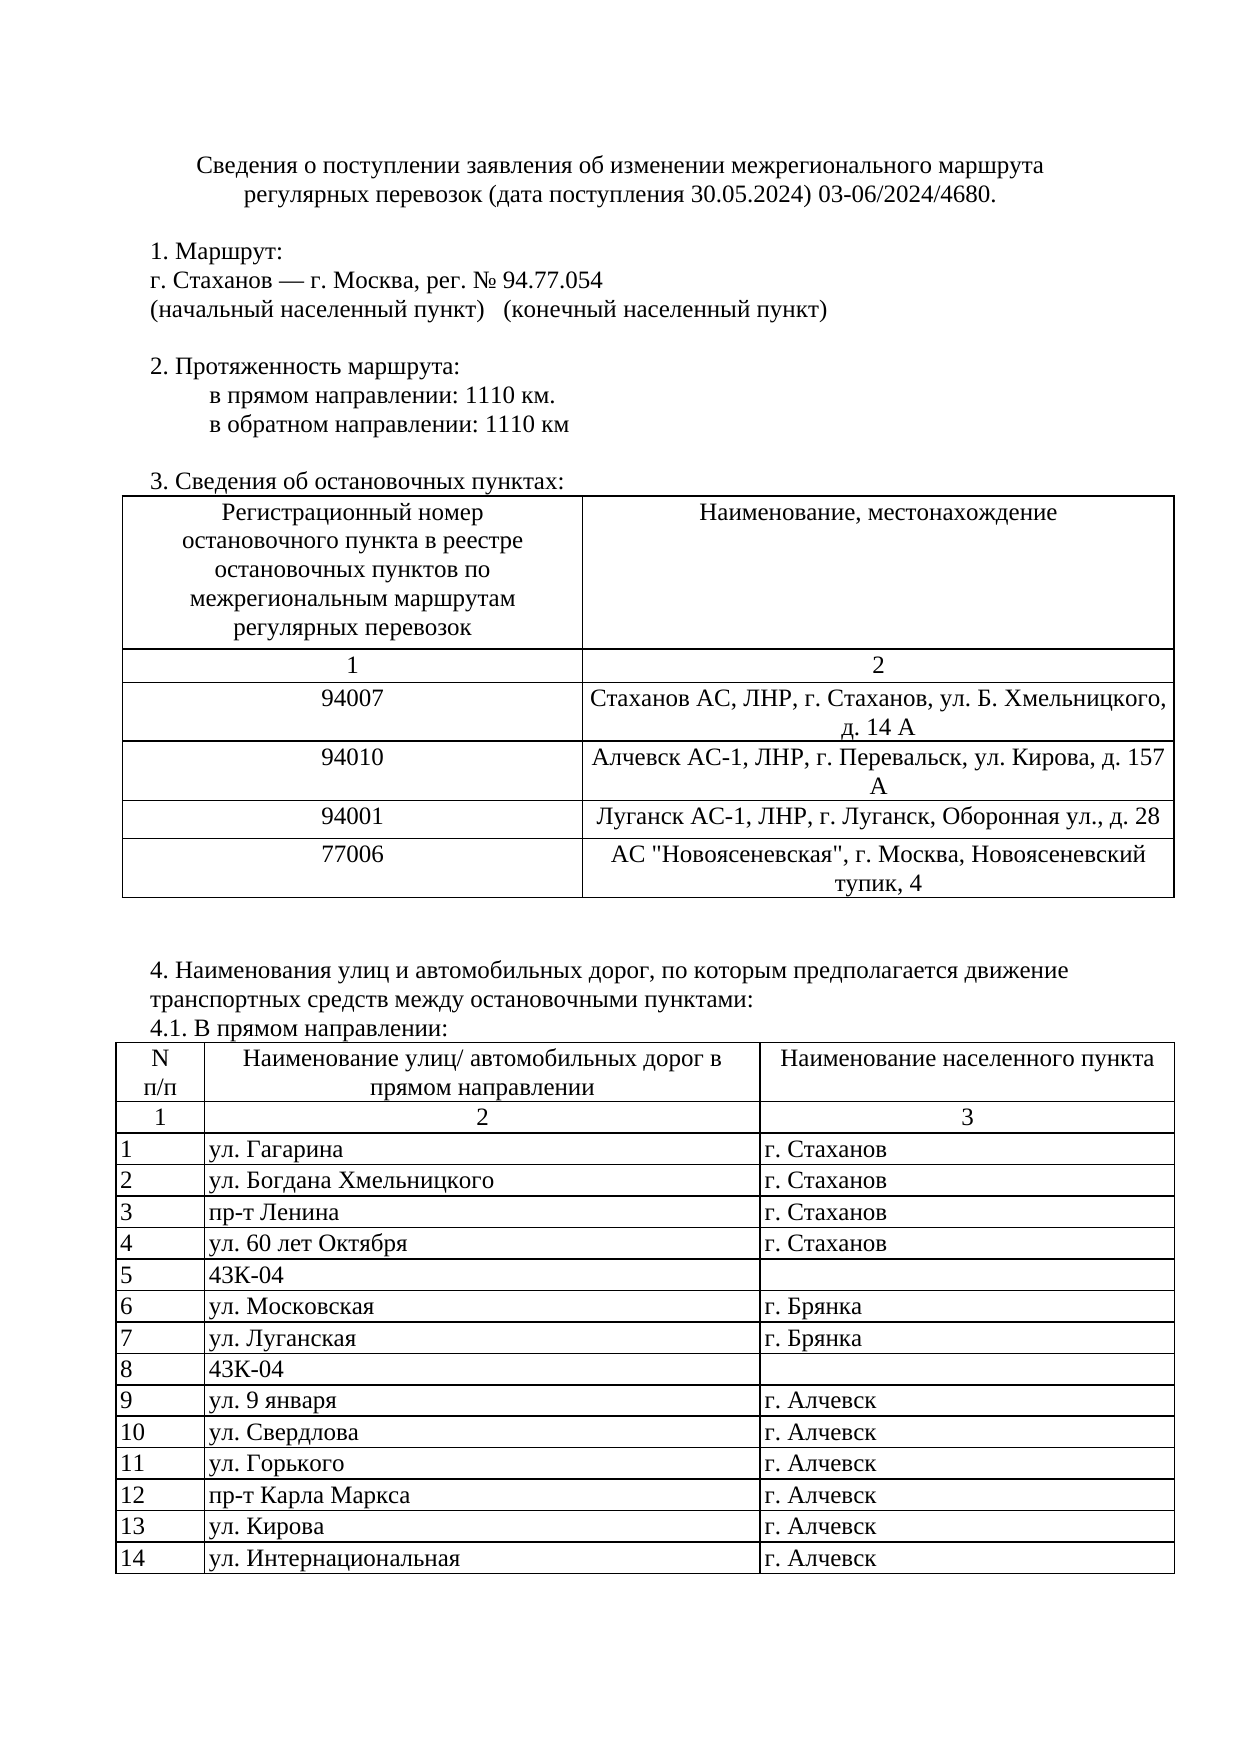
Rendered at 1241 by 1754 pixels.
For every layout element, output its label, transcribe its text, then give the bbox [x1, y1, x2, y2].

table_cell ул. Луганская [205, 1323, 759, 1352]
table_cell Луганск АС-1, ЛНР, г. Луганск, Оборонная ул., д. 28 [583, 801, 1173, 837]
table_cell г. Брянка [761, 1291, 1174, 1321]
table_cell [761, 1354, 1174, 1384]
table_cell 2 [205, 1102, 759, 1132]
table_cell 10 [117, 1417, 204, 1447]
table_cell 1 [123, 650, 582, 681]
table_cell 11 [117, 1448, 204, 1478]
table_cell 3 [117, 1197, 204, 1227]
table_cell г. Алчевск [761, 1480, 1174, 1510]
table_cell пр-т Ленина [205, 1197, 759, 1227]
table_cell 1 [117, 1134, 204, 1164]
table_cell 5 [117, 1260, 204, 1289]
text 3. Сведения об остановочных пунктах: [150, 466, 1090, 495]
text 4. Наименования улиц и автомобильных дорог, по которым предполагается движение транспортных средств между остановочными пунктами: [150, 956, 1090, 1013]
text в обратном направлении: 1110 км [150, 409, 1090, 437]
table_cell г. Стаханов [761, 1165, 1174, 1195]
table_cell 8 [117, 1354, 204, 1384]
text 2. Протяженность маршрута: [150, 351, 1090, 380]
table_cell 14 [117, 1543, 204, 1573]
table_cell ул. 60 лет Октября [205, 1228, 759, 1258]
table_cell ул. Гагарина [205, 1134, 759, 1164]
table_cell ул. Горького [205, 1448, 759, 1478]
table_cell 6 [117, 1291, 204, 1321]
table_cell 94010 [123, 742, 582, 799]
table_cell 3 [761, 1102, 1174, 1132]
table_cell г. Стаханов [761, 1134, 1174, 1164]
table_cell ул. 9 января [205, 1386, 759, 1415]
text 1. Маршрут: [150, 236, 1090, 265]
table_cell г. Алчевск [761, 1448, 1174, 1478]
table_cell 2 [583, 650, 1173, 681]
table_cell г. Алчевск [761, 1543, 1174, 1573]
table_header Наименование населенного пункта [761, 1043, 1174, 1101]
table_cell АС "Новоясеневская", г. Москва, Новоясеневский тупик, 4 [583, 839, 1173, 896]
table_cell [761, 1260, 1174, 1289]
table_cell 94001 [123, 801, 582, 837]
table_cell 43К-04 [205, 1354, 759, 1384]
table_cell ул. Свердлова [205, 1417, 759, 1447]
table_cell пр-т Карла Маркса [205, 1480, 759, 1510]
table_cell 1 [117, 1102, 204, 1132]
text (начальный населенный пункт) (конечный населенный пункт) [150, 294, 1090, 322]
table_cell 77006 [123, 839, 582, 896]
table_cell ул. Московская [205, 1291, 759, 1321]
text г. Стаханов — г. Москва, рег. № 94.77.054 [150, 265, 1090, 294]
table_cell 9 [117, 1386, 204, 1415]
table_cell 43К-04 [205, 1260, 759, 1289]
table_cell 2 [117, 1165, 204, 1195]
text Сведения о поступлении заявления об изменении межрегионального маршрута регулярных перевозок (дата поступления 30.05.2024) 03-06/2024/4680. [150, 150, 1090, 207]
table_cell г. Стаханов [761, 1228, 1174, 1258]
table_header Регистрационный номер остановочного пункта в реестре остановочных пунктов по межрегиональным маршрутам регулярных перевозок [123, 497, 582, 648]
table_cell 4 [117, 1228, 204, 1258]
table_cell г. Брянка [761, 1323, 1174, 1352]
table_header Наименование улиц/ автомобильных дорог в прямом направлении [205, 1043, 759, 1101]
text в прямом направлении: 1110 км. [150, 380, 1090, 409]
table_cell г. Алчевск [761, 1511, 1174, 1541]
table_cell 13 [117, 1511, 204, 1541]
table_cell Алчевск АС-1, ЛНР, г. Перевальск, ул. Кирова, д. 157 А [583, 742, 1173, 799]
table_cell г. Алчевск [761, 1386, 1174, 1415]
table_header N п/п [117, 1043, 204, 1101]
table_cell г. Стаханов [761, 1197, 1174, 1227]
table_header Наименование, местонахождение [583, 497, 1173, 648]
table_cell Стаханов АС, ЛНР, г. Стаханов, ул. Б. Хмельницкого, д. 14 А [583, 683, 1173, 740]
table_cell ул. Интернациональная [205, 1543, 759, 1573]
text 4.1. В прямом направлении: [150, 1013, 1090, 1042]
table_cell 12 [117, 1480, 204, 1510]
table_cell ул. Богдана Хмельницкого [205, 1165, 759, 1195]
table_cell ул. Кирова [205, 1511, 759, 1541]
table_cell г. Алчевск [761, 1417, 1174, 1447]
table_cell 7 [117, 1323, 204, 1352]
table_cell 94007 [123, 683, 582, 740]
